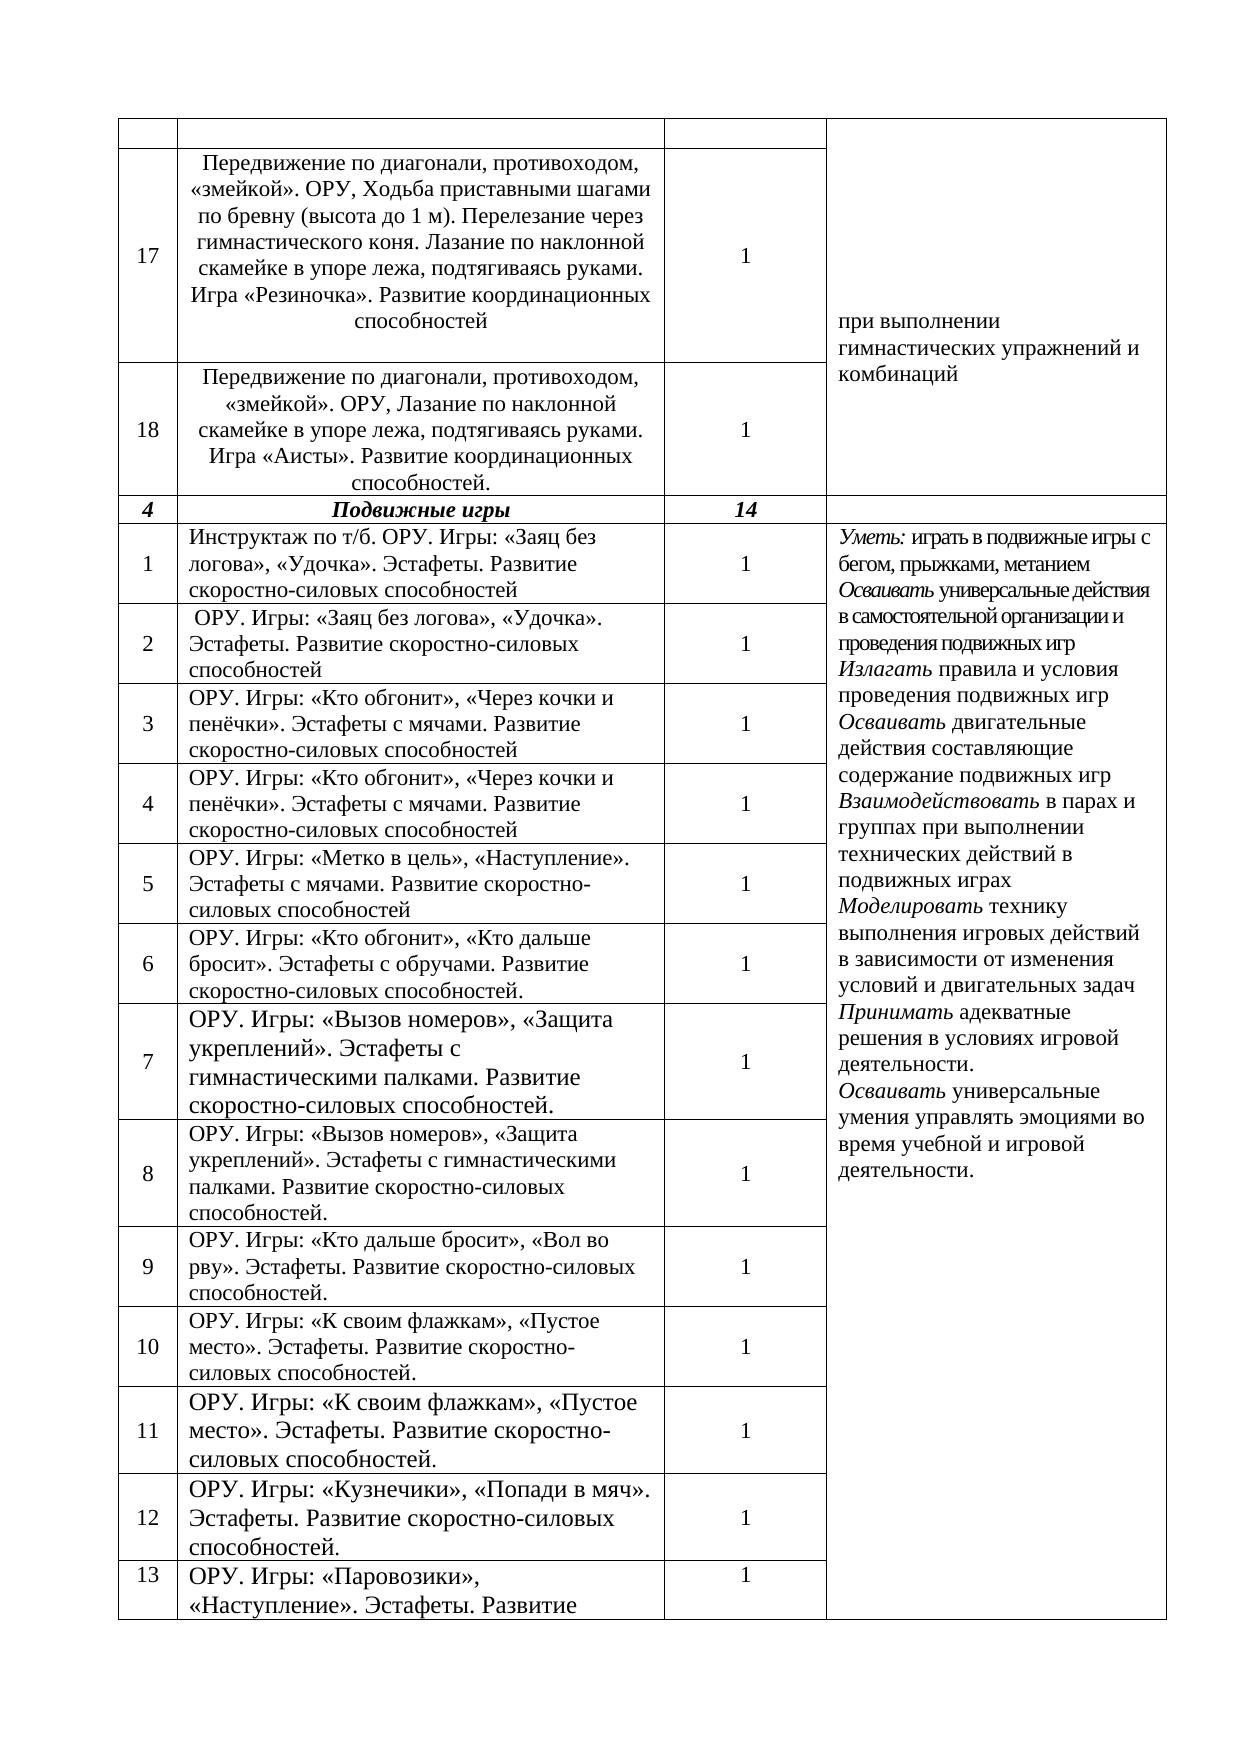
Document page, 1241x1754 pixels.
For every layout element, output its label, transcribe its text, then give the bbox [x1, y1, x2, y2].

table_cell 11 [119, 1387, 177, 1473]
table_cell 4 [119, 496, 177, 522]
table_cell [827, 496, 1166, 522]
table_cell 1 [665, 363, 826, 495]
table_cell Уметь: играть в подвижные игры с бегом, прыжками, метанием Осваивать универсальные действия в самостоятельной организации и проведения подвижных игр Излагать правила и условия проведения подвижных игр Осваивать двигательные действия составляющие содержание подвижных игр Взаимодействовать в парах и группах при выполнении технических действий в подвижных играх Моделировать технику выполнения игровых действий в зависимости от изменения условий и двигательных задач Принимать адекватные решения в условиях игровой деятельности. Осваивать универсальные умения управлять эмоциями во время учебной и игровой деятельности. [827, 524, 1166, 1619]
table_cell 5 [119, 844, 177, 923]
table_cell ОРУ. Игры: «К своим флажкам», «Пустое место». Эстафеты. Развитие скоростно-силовых способностей. [178, 1307, 664, 1386]
table_cell 1 [665, 1120, 826, 1226]
table_cell 1 [665, 764, 826, 843]
table_cell 7 [119, 1004, 177, 1119]
table_cell 16 [119, 119, 177, 148]
table_cell 1 [665, 684, 826, 763]
table_cell 1 [665, 1307, 826, 1386]
table_cell ОРУ. Игры: «Заяц без логова», «Удочка». Эстафеты. Развитие скоростно-силовых способностей [178, 604, 664, 683]
table_cell ОРУ. Игры: «Кто обгонит», «Кто дальше бросит». Эстафеты с обручами. Развитие скоростно-силовых способностей. [178, 924, 664, 1003]
table_cell 14 [665, 496, 826, 522]
table_cell 1 [665, 1004, 826, 1119]
table_cell 1 [665, 924, 826, 1003]
table_cell 1 [665, 1561, 826, 1619]
table_cell 10 [119, 1307, 177, 1386]
table_cell 1 [665, 604, 826, 683]
table_cell 4 [119, 764, 177, 843]
table_cell 9 [119, 1227, 177, 1306]
table_cell 1 [665, 844, 826, 923]
table_cell Подвижные игры [178, 496, 664, 522]
table_cell ОРУ. Игры: «Вызов номеров», «Защита укреплений». Эстафеты с гимнастическими палками. Развитие скоростно-силовых способностей. [178, 1004, 664, 1119]
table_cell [178, 119, 664, 148]
table_cell Передвижение по диагонали, противоходом, «змейкой». ОРУ, Лазание по наклонной скамейке в упоре лежа, подтягиваясь руками. Игра «Аисты». Развитие координационных способностей. [178, 363, 664, 495]
table_cell ОРУ. Игры: «Кто обгонит», «Через кочки и пенёчки». Эстафеты с мячами. Развитие скоростно-силовых способностей [178, 764, 664, 843]
table_cell 1 [665, 119, 826, 148]
table_cell 1 [665, 524, 826, 602]
table_cell ОРУ. Игры: «Кто обгонит», «Через кочки и пенёчки». Эстафеты с мячами. Развитие скоростно-силовых способностей [178, 684, 664, 763]
table_cell 13 [119, 1561, 177, 1619]
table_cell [178, 1561, 664, 1619]
table_cell 2 [119, 604, 177, 683]
table_cell 17 [119, 149, 177, 362]
table_cell ОРУ. Игры: «Кузнечики», «Попади в мяч». Эстафеты. Развитие скоростно-силовых способностей. [178, 1474, 664, 1560]
table_cell 12 [119, 1474, 177, 1560]
table_cell 1 [119, 524, 177, 602]
table_cell ОРУ. Игры: «Вызов номеров», «Защита укреплений». Эстафеты с гимнастическими палками. Развитие скоростно-силовых способностей. [178, 1120, 664, 1226]
table_cell ОРУ. Игры: «К своим флажкам», «Пустое место». Эстафеты. Развитие скоростно-силовых способностей. [178, 1387, 664, 1473]
table_cell 1 [665, 1474, 826, 1560]
table_cell 8 [119, 1120, 177, 1226]
table_cell ОРУ. Игры: «Кто дальше бросит», «Вол во рву». Эстафеты. Развитие скоростно-силовых способностей. [178, 1227, 664, 1306]
table_cell ОРУ. Игры: «Метко в цель», «Наступление». Эстафеты с мячами. Развитие скоростно-силовых способностей [178, 844, 664, 923]
table_cell 1 [665, 1387, 826, 1473]
table_cell 1 [665, 1227, 826, 1306]
table_cell Инструктаж по т/б. ОРУ. Игры: «Заяц без логова», «Удочка». Эстафеты. Развитие скоростно-силовых способностей [178, 524, 664, 602]
table_cell 6 [119, 924, 177, 1003]
table_cell 18 [119, 363, 177, 495]
table_cell 3 [119, 684, 177, 763]
table_cell 1 [665, 149, 826, 362]
